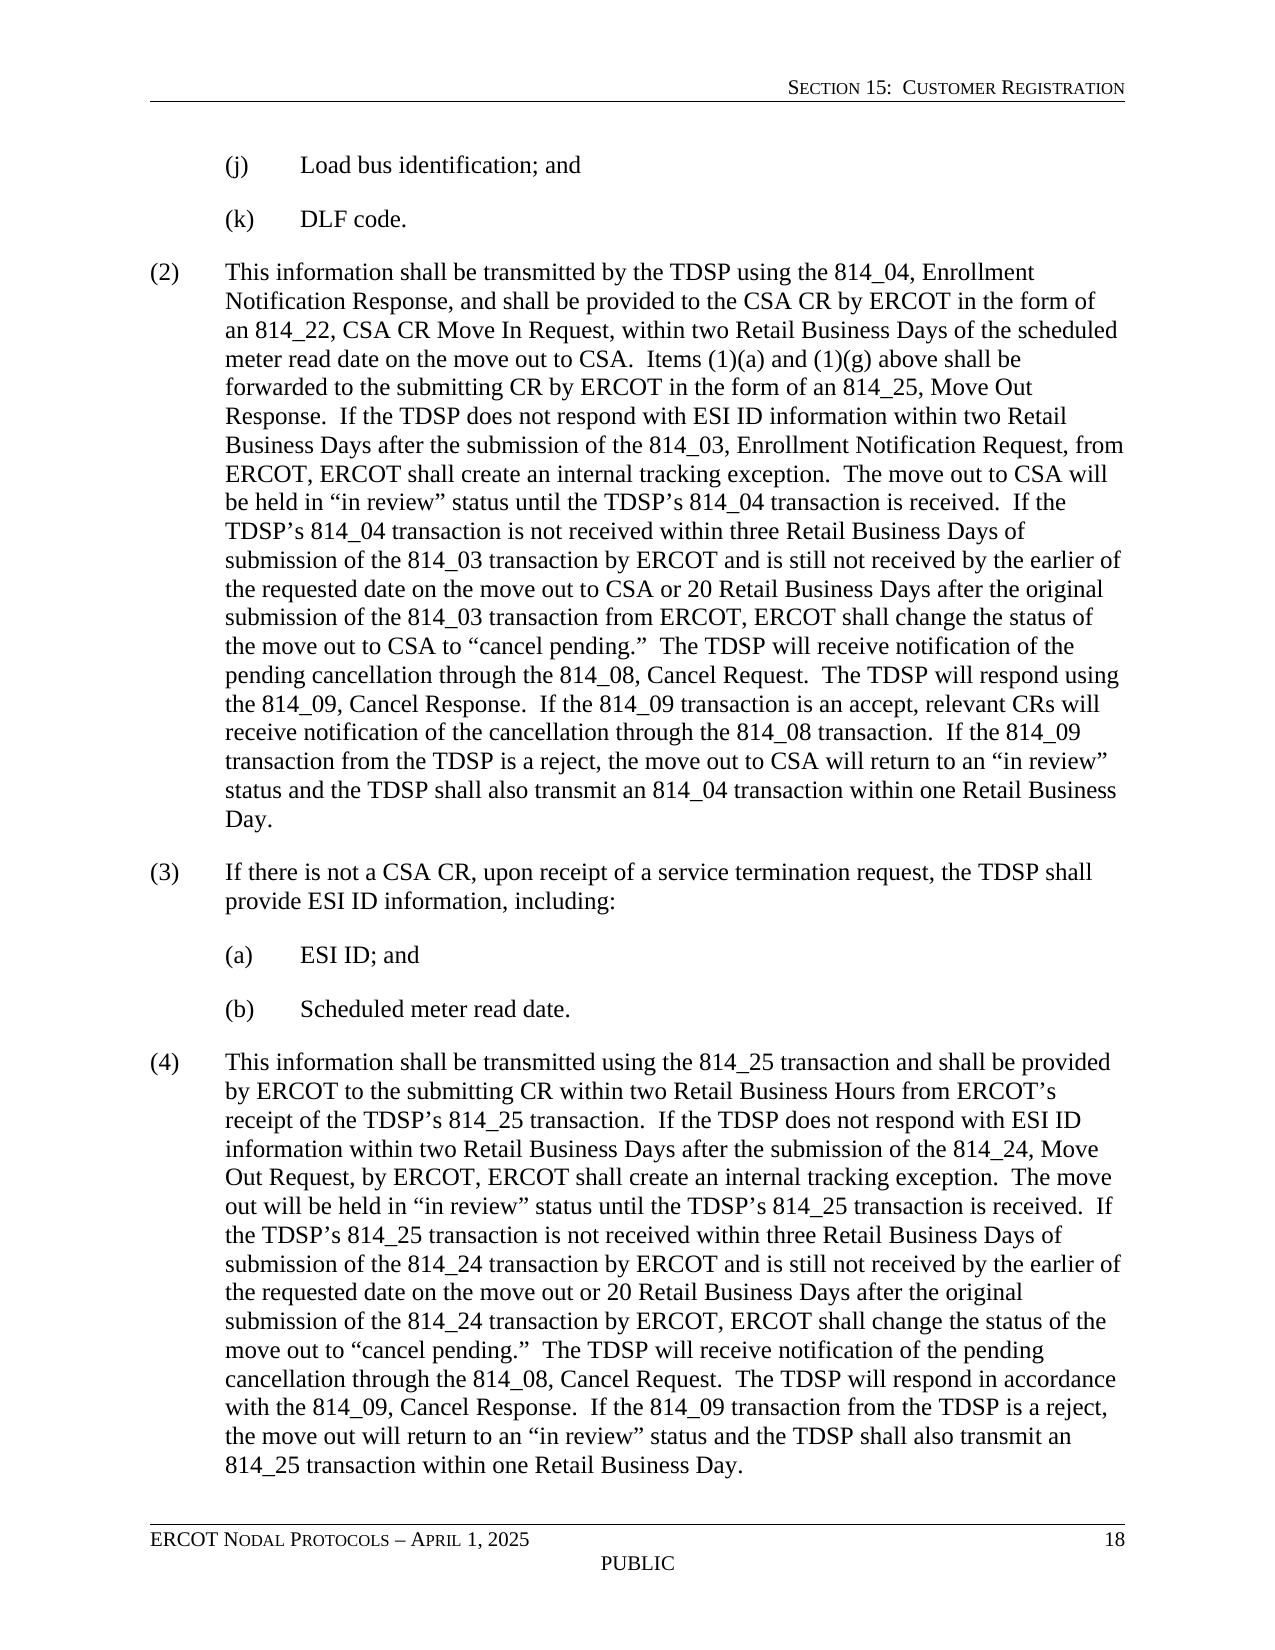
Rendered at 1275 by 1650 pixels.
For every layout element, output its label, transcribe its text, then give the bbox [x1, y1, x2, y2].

list (j) Load bus identification; and [225, 150, 1125, 179]
text (b) Scheduled meter read date. [225, 994, 1125, 1022]
list (k) DLF code. [225, 204, 1125, 232]
text (2) This information shall be transmitted by the TDSP using the 814_04, Enrollment Notification Response, and shall be provided to the CSA CR by ERCOT in the form of an 814_22, CSA CR Move In Request, within two Retail Business Days of the scheduled meter read date on the move out to CSA. Items (1)(a) and (1)(g) above shall be forwarded to the submitting CR by ERCOT in the form of an 814_25, Move Out Response. If the TDSP does not respond with ESI ID information within two Retail Business Days after the submission of the 814_03, Enrollment Notification Request, from ERCOT, ERCOT shall create an internal tracking exception. The move out to CSA will be held in “in review” status until the TDSP’s 814_04 transaction is received. If the TDSP’s 814_04 transaction is not received within three Retail Business Days of submission of the 814_03 transaction by ERCOT and is still not received by the earlier of the requested date on the move out to CSA or 20 Retail Business Days after the original submission of the 814_03 transaction from ERCOT, ERCOT shall change the status of the move out to CSA to “cancel pending.” The TDSP will receive notification of the pending cancellation through the 814_08, Cancel Request. The TDSP will respond using the 814_09, Cancel Response. If the 814_09 transaction is an accept, relevant CRs will receive notification of the cancellation through the 814_08 transaction. If the 814_09 transaction from the TDSP is a reject, the move out to CSA will return to an “in review” status and the TDSP shall also transmit an 814_04 transaction within one Retail Business Day. [150, 257, 1125, 832]
text (3) If there is not a CSA CR, upon receipt of a service termination request, the TDSP shall provide ESI ID information, including: [150, 857, 1125, 915]
text (4) This information shall be transmitted using the 814_25 transaction and shall be provided by ERCOT to the submitting CR within two Retail Business Hours from ERCOT’s receipt of the TDSP’s 814_25 transaction. If the TDSP does not respond with ESI ID information within two Retail Business Days after the submission of the 814_24, Move Out Request, by ERCOT, ERCOT shall create an internal tracking exception. The move out will be held in “in review” status until the TDSP’s 814_25 transaction is received. If the TDSP’s 814_25 transaction is not received within three Retail Business Days of submission of the 814_24 transaction by ERCOT and is still not received by the earlier of the requested date on the move out or 20 Retail Business Days after the original submission of the 814_24 transaction by ERCOT, ERCOT shall change the status of the move out to “cancel pending.” The TDSP will receive notification of the pending cancellation through the 814_08, Cancel Request. The TDSP will respond in accordance with the 814_09, Cancel Response. If the 814_09 transaction from the TDSP is a reject, the move out will return to an “in review” status and the TDSP shall also transmit an 814_25 transaction within one Retail Business Day. [150, 1047, 1125, 1479]
text (a) ESI ID; and [225, 940, 1125, 969]
